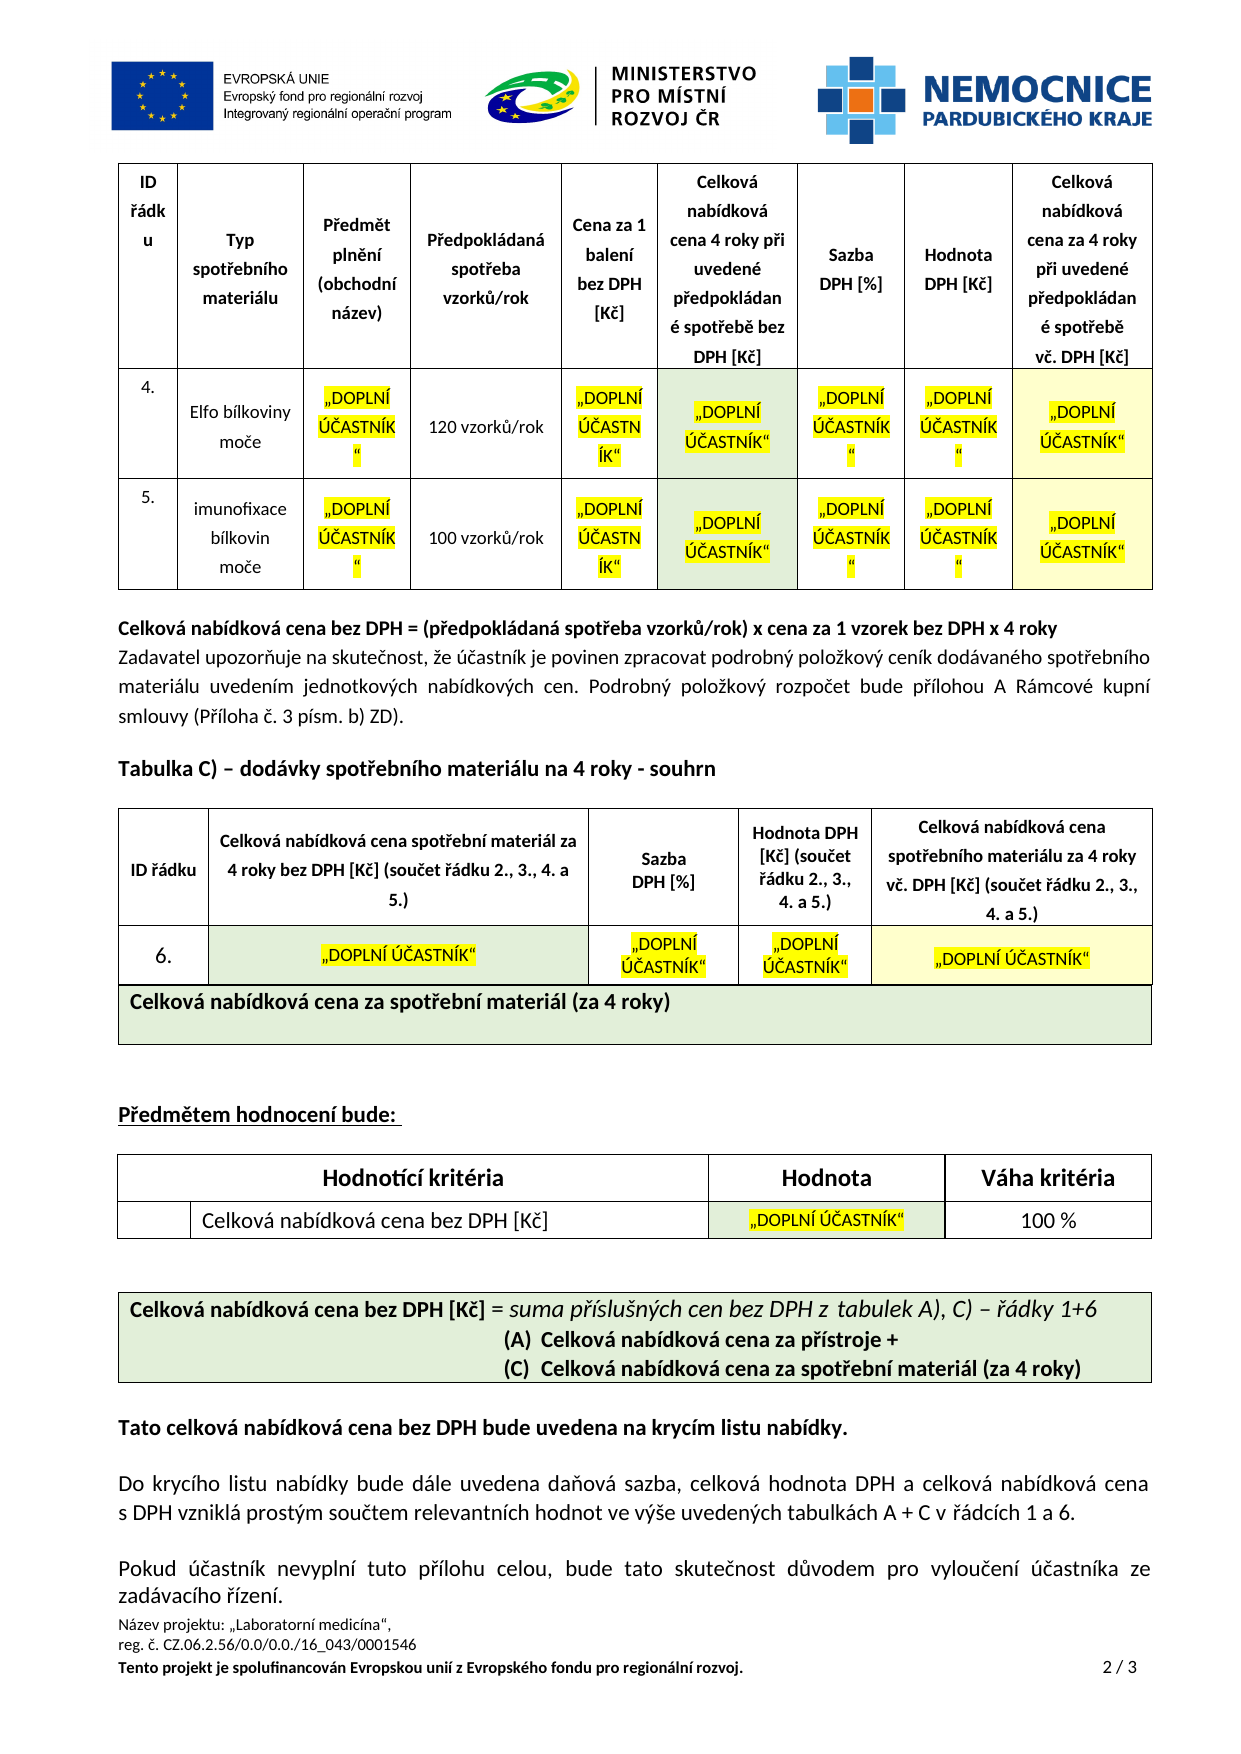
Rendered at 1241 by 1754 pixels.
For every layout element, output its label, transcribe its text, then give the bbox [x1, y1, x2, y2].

text Celková nabídková cena bez DPH = (předpokládaná spotřeba vzorků/rok) x cena za 1 vzorek bez DPH x 4 roky [118, 615, 1152, 641]
table_cell 100 vzorků/rok [411, 479, 561, 589]
table_header Předpokládaná spotřeba vzorků/rok [411, 164, 561, 368]
table_cell „DOPLNÍ ÚČASTNÍK“ [304, 479, 410, 589]
table_cell „DOPLNÍ ÚČASTNÍK“ [1013, 479, 1152, 589]
picture [816, 55, 1152, 145]
table_header Celková nabídková cena bez DPH [Kč] = suma příslušných cen bez DPH z tabulek A), C) – řádky 1+6 Celková nabídková cena za přístroje + Celková nabídková cena za spotřební materiál (za 4 roky) [119, 1293, 1151, 1382]
table_header Celková nabídková cena spotřebního materiálu za 4 roky vč. DPH [Kč] (součet řádku 2., 3., 4. a 5.) [872, 809, 1152, 925]
table_header Váha kritéria [946, 1155, 1151, 1201]
list Tabulka C) – dodávky spotřebního materiálu na 4 roky - souhrn [118, 753, 1152, 782]
table_cell 6. [119, 926, 208, 984]
table_cell „DOPLNÍ ÚČASTNÍK“ [872, 926, 1152, 984]
table_header Sazba DPH [%] [798, 164, 904, 368]
table_cell „DOPLNÍ ÚČASTNÍK“ [709, 1202, 944, 1238]
table_cell 100 % [946, 1202, 1151, 1238]
table_header Hodnota [709, 1155, 944, 1201]
table_cell „DOPLNÍ ÚČASTNÍK“ [589, 926, 738, 984]
list Předmětem hodnocení bude: [118, 1099, 1152, 1128]
list Zadavatel upozorňuje na skutečnost, že účastník je povinen zpracovat podrobný položkový ceník dodávaného spotřebního materiálu uvedením jednotkových nabídkových cen. Podrobný položkový rozpočet bude přílohou A Rámcové kupní smlouvy (Příloha č. 3 písm. b) ZD). [118, 641, 1152, 728]
table_cell „DOPLNÍ ÚČASTNÍK“ [562, 369, 657, 478]
table_cell „DOPLNÍ ÚČASTNÍK“ [304, 369, 410, 478]
table_cell „DOPLNÍ ÚČASTNÍK“ [562, 479, 657, 589]
table_header Hodnota DPH [Kč] (součet řádku 2., 3., 4. a 5.) [739, 809, 871, 925]
table_cell „DOPLNÍ ÚČASTNÍK“ [739, 926, 871, 984]
table_cell „DOPLNÍ ÚČASTNÍK“ [658, 479, 797, 589]
table_header Hodnotící kritéria [118, 1155, 708, 1201]
table_header Hodnota DPH [Kč] [905, 164, 1012, 368]
picture [89, 39, 778, 153]
table_cell „DOPLNÍ ÚČASTNÍK“ [658, 369, 797, 478]
table_cell „DOPLNÍ ÚČASTNÍK“ [209, 926, 588, 984]
table_cell „DOPLNÍ ÚČASTNÍK“ [798, 369, 904, 478]
text Do krycího listu nabídky bude dále uvedena daňová sazba, celková hodnota DPH a celková nabídková cena s DPH vzniklá prostým součtem relevantních hodnot ve výše uvedených tabulkách A + C v řádcích 1 a 6. [118, 1469, 1152, 1526]
table_cell „DOPLNÍ ÚČASTNÍK“ [1013, 369, 1152, 478]
table_header Sazba DPH [%] [589, 809, 738, 925]
table_header Celková nabídková cena 4 roky při uvedené předpokládané spotřebě bez DPH [Kč] [658, 164, 797, 368]
table_cell „DOPLNÍ ÚČASTNÍK“ [798, 479, 904, 589]
table_header Cena za 1 balení bez DPH [Kč] [562, 164, 657, 368]
table_cell 120 vzorků/rok [411, 369, 561, 478]
table_header Celková nabídková cena spotřební materiál za 4 roky bez DPH [Kč] (součet řádku 2., 3., 4. a 5.) [209, 809, 588, 925]
table_cell 5. [119, 479, 177, 589]
table_header ID řádku [119, 164, 177, 368]
table_cell „DOPLNÍ ÚČASTNÍK“ [905, 479, 1012, 589]
table_cell Celková nabídková cena bez DPH [Kč] [191, 1202, 708, 1238]
table_header Typ spotřebního materiálu [178, 164, 303, 368]
table_header Předmět plnění (obchodní název) [304, 164, 410, 368]
table_cell [118, 1202, 190, 1238]
list Tato celková nabídková cena bez DPH bude uvedena na krycím listu nabídky. [118, 1412, 1152, 1442]
table_cell imunofixace bílkovin moče [178, 479, 303, 589]
text Pokud účastník nevyplní tuto přílohu celou, bude tato skutečnost důvodem pro vyloučení účastníka ze zadávacího řízení. [118, 1554, 1152, 1610]
table_header Celková nabídková cena za 4 roky při uvedené předpokládané spotřebě vč. DPH [Kč] [1013, 164, 1152, 368]
table_cell „DOPLNÍ ÚČASTNÍK“ [905, 369, 1012, 478]
table_header Celková nabídková cena za spotřební materiál (za 4 roky) [119, 986, 1151, 1044]
table_cell 4. [119, 369, 177, 478]
table_cell Elfo bílkoviny moče [178, 369, 303, 478]
table_header ID řádku [119, 809, 208, 925]
